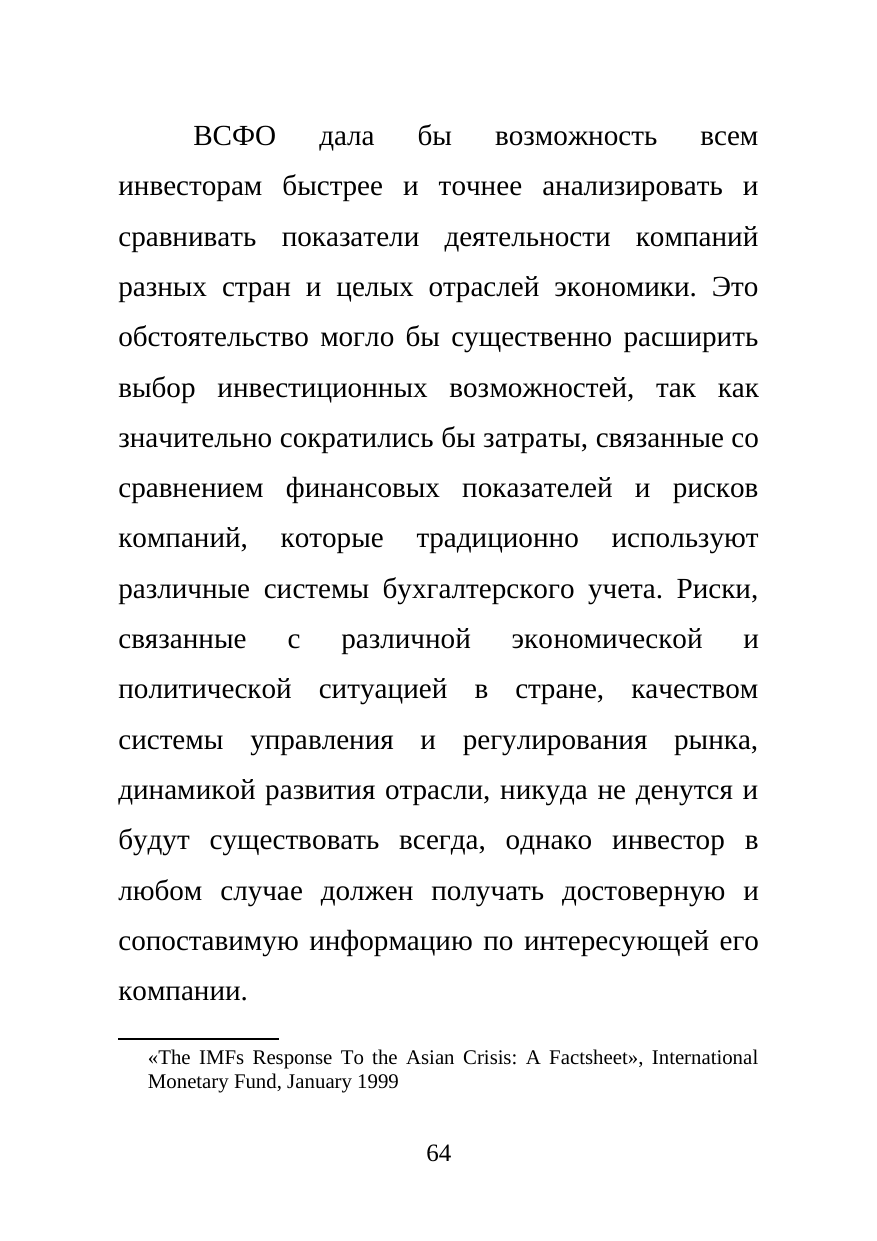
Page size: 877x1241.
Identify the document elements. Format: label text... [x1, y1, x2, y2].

text ВСФО дала бы возможность всем инвесторам быстрее и точнее анализировать и сравнивать показатели деятельности компаний разных стран и целых отраслей экономики. Это обстоятельство могло бы существенно расширить выбор инвестиционных возможностей, так как значительно сократились бы затраты, связанные со сравнением финансовых показателей и рисков компаний, которые традиционно используют различные системы бухгалтерского учета. Риски, связанные с различной экономической и политической ситуацией в стране, качеством системы управления и регулирования рынка, динамикой развития отрасли, никуда не денутся и будут существовать всегда, однако инвестор в любом случае должен получать достоверную и сопоставимую информацию по интересующей его компании. [118, 118, 759, 1007]
